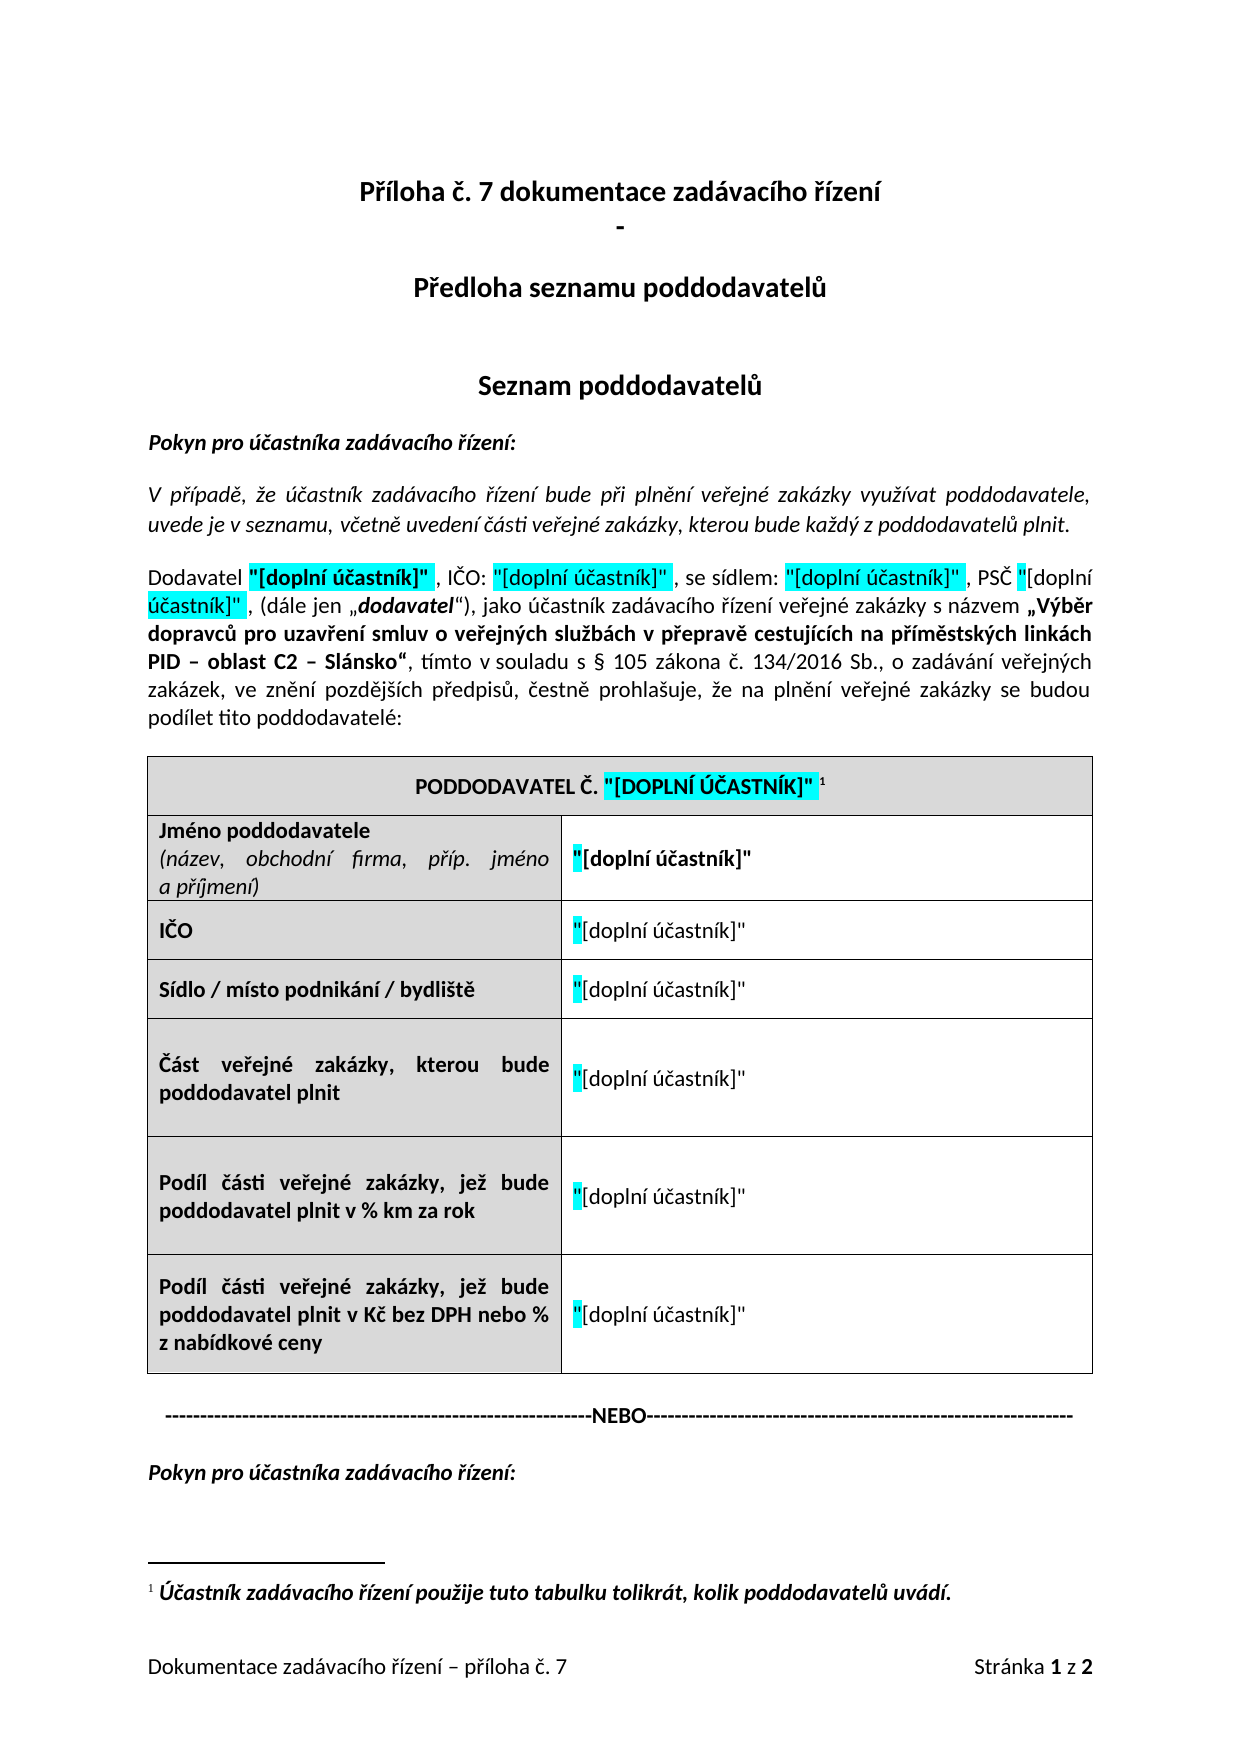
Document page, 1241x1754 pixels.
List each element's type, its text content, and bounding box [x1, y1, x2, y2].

text -------------------------------------------------------------NEBO------------------------------------------------------------- [148, 1402, 1093, 1429]
text Příloha č. 7 dokumentace zadávacího řízení [148, 173, 1093, 208]
table_cell Sídlo / místo podnikání / bydliště [148, 960, 561, 1018]
text Seznam poddodavatelů [148, 367, 1093, 403]
text Dodavatel , IČO: , se sídlem: , PSČ , (dále jen „dodavatel“), jako účastník zadávacího řízení veřejné zakázky s názvem „Výběr dopravců pro uzavření smluv o veřejných službách v přepravě cestujících na příměstských linkách PID – oblast C2 – Slánsko“, tímto v souladu s § 105 zákona č. 134/2016 Sb., o zadávání veřejných zakázek, ve znění pozdějších předpisů, čestně prohlašuje, že na plnění veřejné zakázky se budou podílet tito poddodavatelé: [148, 563, 1093, 731]
table_cell [562, 960, 1092, 1018]
text - [148, 208, 1093, 244]
table_cell IČO [148, 901, 561, 959]
table_cell [562, 1255, 1092, 1372]
table_cell Jméno poddodavatele (název, obchodní firma, příp. jméno a příjmení) [148, 816, 561, 900]
table_cell [562, 1137, 1092, 1254]
table_cell [562, 901, 1092, 959]
table_cell Podíl části veřejné zakázky, jež bude poddodavatel plnit v Kč bez DPH nebo % z nabídkové ceny [148, 1255, 561, 1372]
text V případě, že účastník zadávacího řízení bude při plnění veřejné zakázky využívat poddodavatele, uvede je v seznamu, včetně uvedení části veřejné zakázky, kterou bude každý z poddodavatelů plnit. [148, 481, 1093, 538]
text Pokyn pro účastníka zadávacího řízení: [148, 428, 1093, 456]
table_header PODDODAVATEL Č. [148, 757, 1092, 815]
text Předloha seznamu poddodavatelů [148, 269, 1093, 304]
text Pokyn pro účastníka zadávacího řízení: [148, 1458, 1093, 1486]
table_cell [562, 816, 1092, 900]
table_cell Část veřejné zakázky, kterou bude poddodavatel plnit [148, 1019, 561, 1136]
table_cell Podíl části veřejné zakázky, jež bude poddodavatel plnit v % km za rok [148, 1137, 561, 1254]
table_cell [562, 1019, 1092, 1136]
